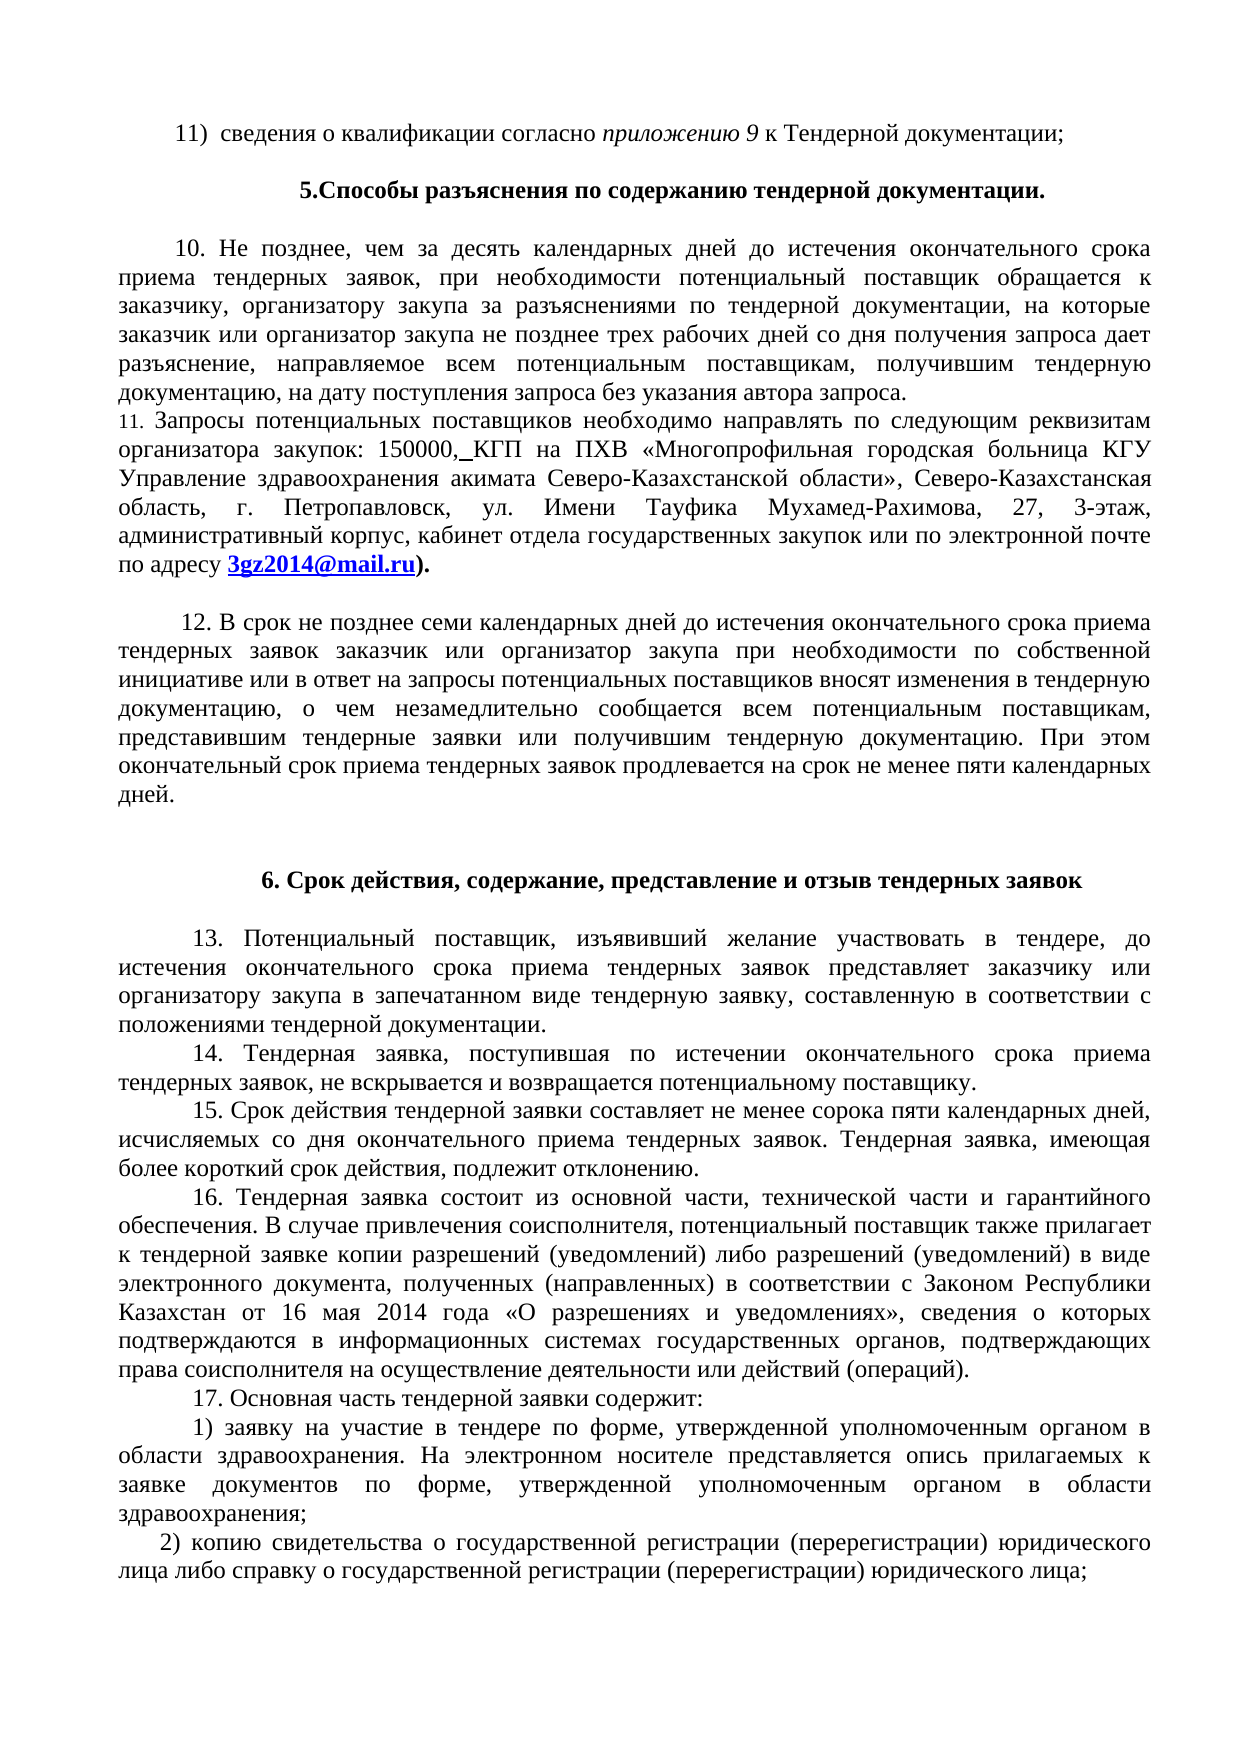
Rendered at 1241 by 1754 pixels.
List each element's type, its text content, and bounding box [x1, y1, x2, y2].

text 14. Тендерная заявка, поступившая по истечении окончательного срока приема тендерных заявок, не вскрывается и возвращается потенциальному поставщику. [118, 1038, 1152, 1096]
text 11) сведения о квалификации согласно приложению 9 к Тендерной документации; [118, 118, 1152, 147]
text 5.Способы разъяснения по содержанию тендерной документации. [118, 176, 1152, 204]
text 17. Основная часть тендерной заявки содержит: [118, 1383, 1152, 1412]
text 13. Потенциальный поставщик, изъявивший желание участвовать в тендере, до истечения окончательного срока приема тендерных заявок представляет заказчику или организатору закупа в запечатанном виде тендерную заявку, составленную в соответствии с положениями тендерной документации. [118, 923, 1152, 1038]
text 1) заявку на участие в тендере по форме, утвержденной уполномоченным органом в области здравоохранения. На электронном носителе представляется опись прилагаемых к заявке документов по форме, утвержденной уполномоченным органом в области здравоохранения; [118, 1412, 1152, 1527]
text 11. Запросы потенциальных поставщиков необходимо направлять по следующим реквизитам организатора закупок: 150000, КГП на ПХВ «Многопрофильная городская больница КГУ Управление здравоохранения акимата Северо-Казахстанской области», Северо-Казахстанская область, г. Петропавловск, ул. Имени Тауфика Мухамед-Рахимова, 27, 3-этаж, административный корпус, кабинет отдела государственных закупок или по электронной почте по адресу 3gz2014@mail.ru). [118, 406, 1152, 578]
text 16. Тендерная заявка состоит из основной части, технической части и гарантийного обеспечения. В случае привлечения соисполнителя, потенциальный поставщик также прилагает к тендерной заявке копии разрешений (уведомлений) либо разрешений (уведомлений) в виде электронного документа, полученных (направленных) в соответствии с Законом Республики Казахстан от 16 мая 2014 года «О разрешениях и уведомлениях», сведения о которых подтверждаются в информационных системах государственных органов, подтверждающих права соисполнителя на осуществление деятельности или действий (операций). [118, 1182, 1152, 1383]
text 10. Не позднее, чем за десять календарных дней до истечения окончательного срока приема тендерных заявок, при необходимости потенциальный поставщик обращается к заказчику, организатору закупа за разъяснениями по тендерной документации, на которые заказчик или организатор закупа не позднее трех рабочих дней со дня получения запроса дает разъяснение, направляемое всем потенциальным поставщикам, получившим тендерную документацию, на дату поступления запроса без указания автора запроса. [118, 233, 1152, 406]
text 6. Срок действия, содержание, представление и отзыв тендерных заявок [118, 866, 1152, 894]
text 12. В срок не позднее семи календарных дней до истечения окончательного срока приема тендерных заявок заказчик или организатор закупа при необходимости по собственной инициативе или в ответ на запросы потенциальных поставщиков вносят изменения в тендерную документацию, о чем незамедлительно сообщается всем потенциальным поставщикам, представившим тендерные заявки или получившим тендерную документацию. При этом окончательный срок приема тендерных заявок продлевается на срок не менее пяти календарных дней. [118, 607, 1152, 808]
text 15. Срок действия тендерной заявки составляет не менее сорока пяти календарных дней, исчисляемых со дня окончательного приема тендерных заявок. Тендерная заявка, имеющая более короткий срок действия, подлежит отклонению. [118, 1096, 1152, 1182]
text 2) копию свидетельства о государственной регистрации (перерегистрации) юридического лица либо справку о государственной регистрации (перерегистрации) юридического лица; [118, 1527, 1152, 1584]
